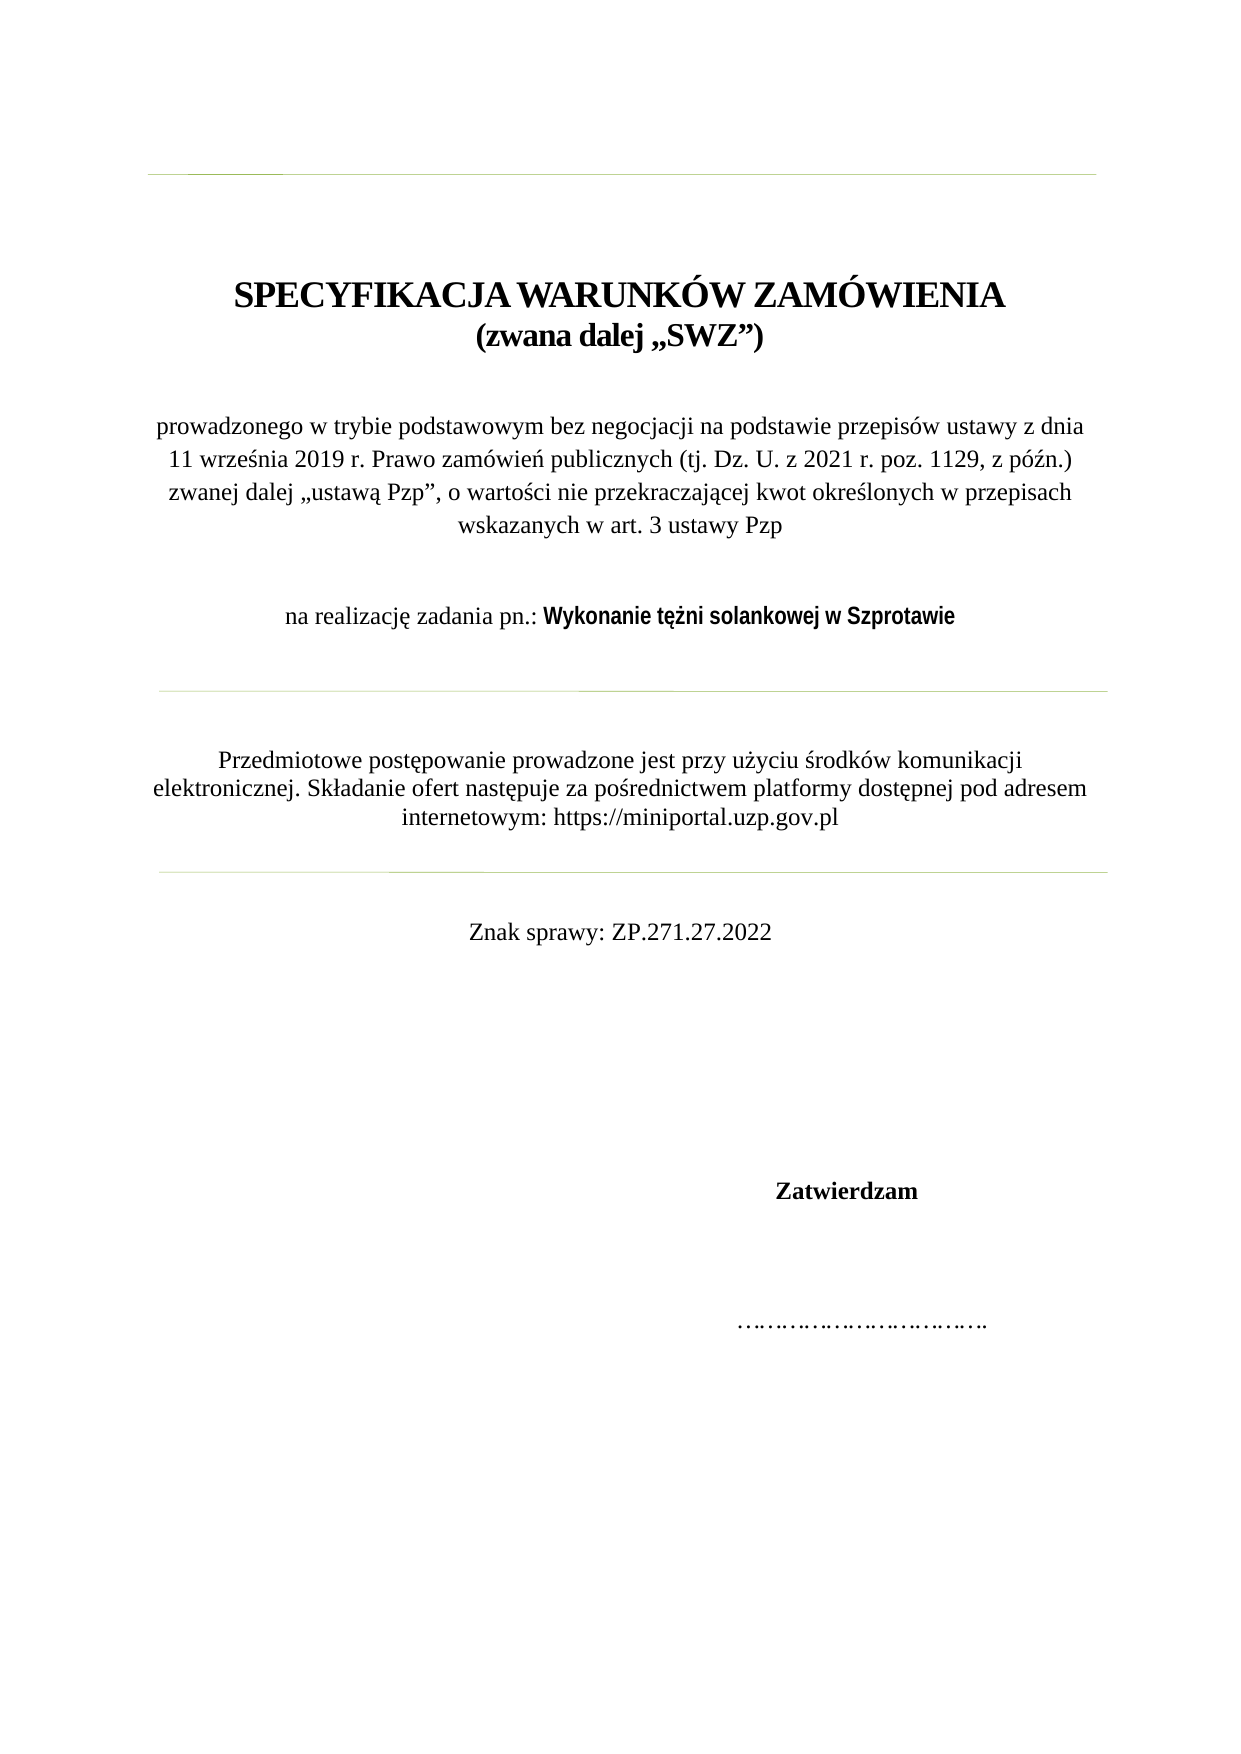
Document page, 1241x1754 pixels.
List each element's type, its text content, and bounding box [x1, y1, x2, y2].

text Zatwierdzam [664, 1176, 1092, 1205]
text prowadzonego w trybie podstawowym bez negocjacji na podstawie przepisów ustawy z dnia 11 września 2019 r. Prawo zamówień publicznych (tj. Dz. U. z 2021 r. poz. 1129, z późn.) zwanej dalej „ustawą Pzp”, o wartości nie przekraczającej kwot określonych w przepisach wskazanych w art. 3 ustawy Pzp [148, 411, 1092, 539]
title (zwana dalej „SWZ”) [148, 316, 1092, 354]
text Znak sprawy: ZP.271.27.2022 [148, 917, 1092, 946]
title SPECYFIKACJA WARUNKÓW ZAMÓWIENIA [148, 272, 1092, 316]
text ……………………………. [664, 1305, 1092, 1334]
text Przedmiotowe postępowanie prowadzone jest przy użyciu środków komunikacji elektronicznej. Składanie ofert następuje za pośrednictwem platformy dostępnej pod adresem internetowym: https://miniportal.uzp.gov.pl [148, 745, 1092, 831]
text na realizację zadania pn.: Wykonanie tężni solankowej w Szprotawie [148, 601, 1092, 630]
